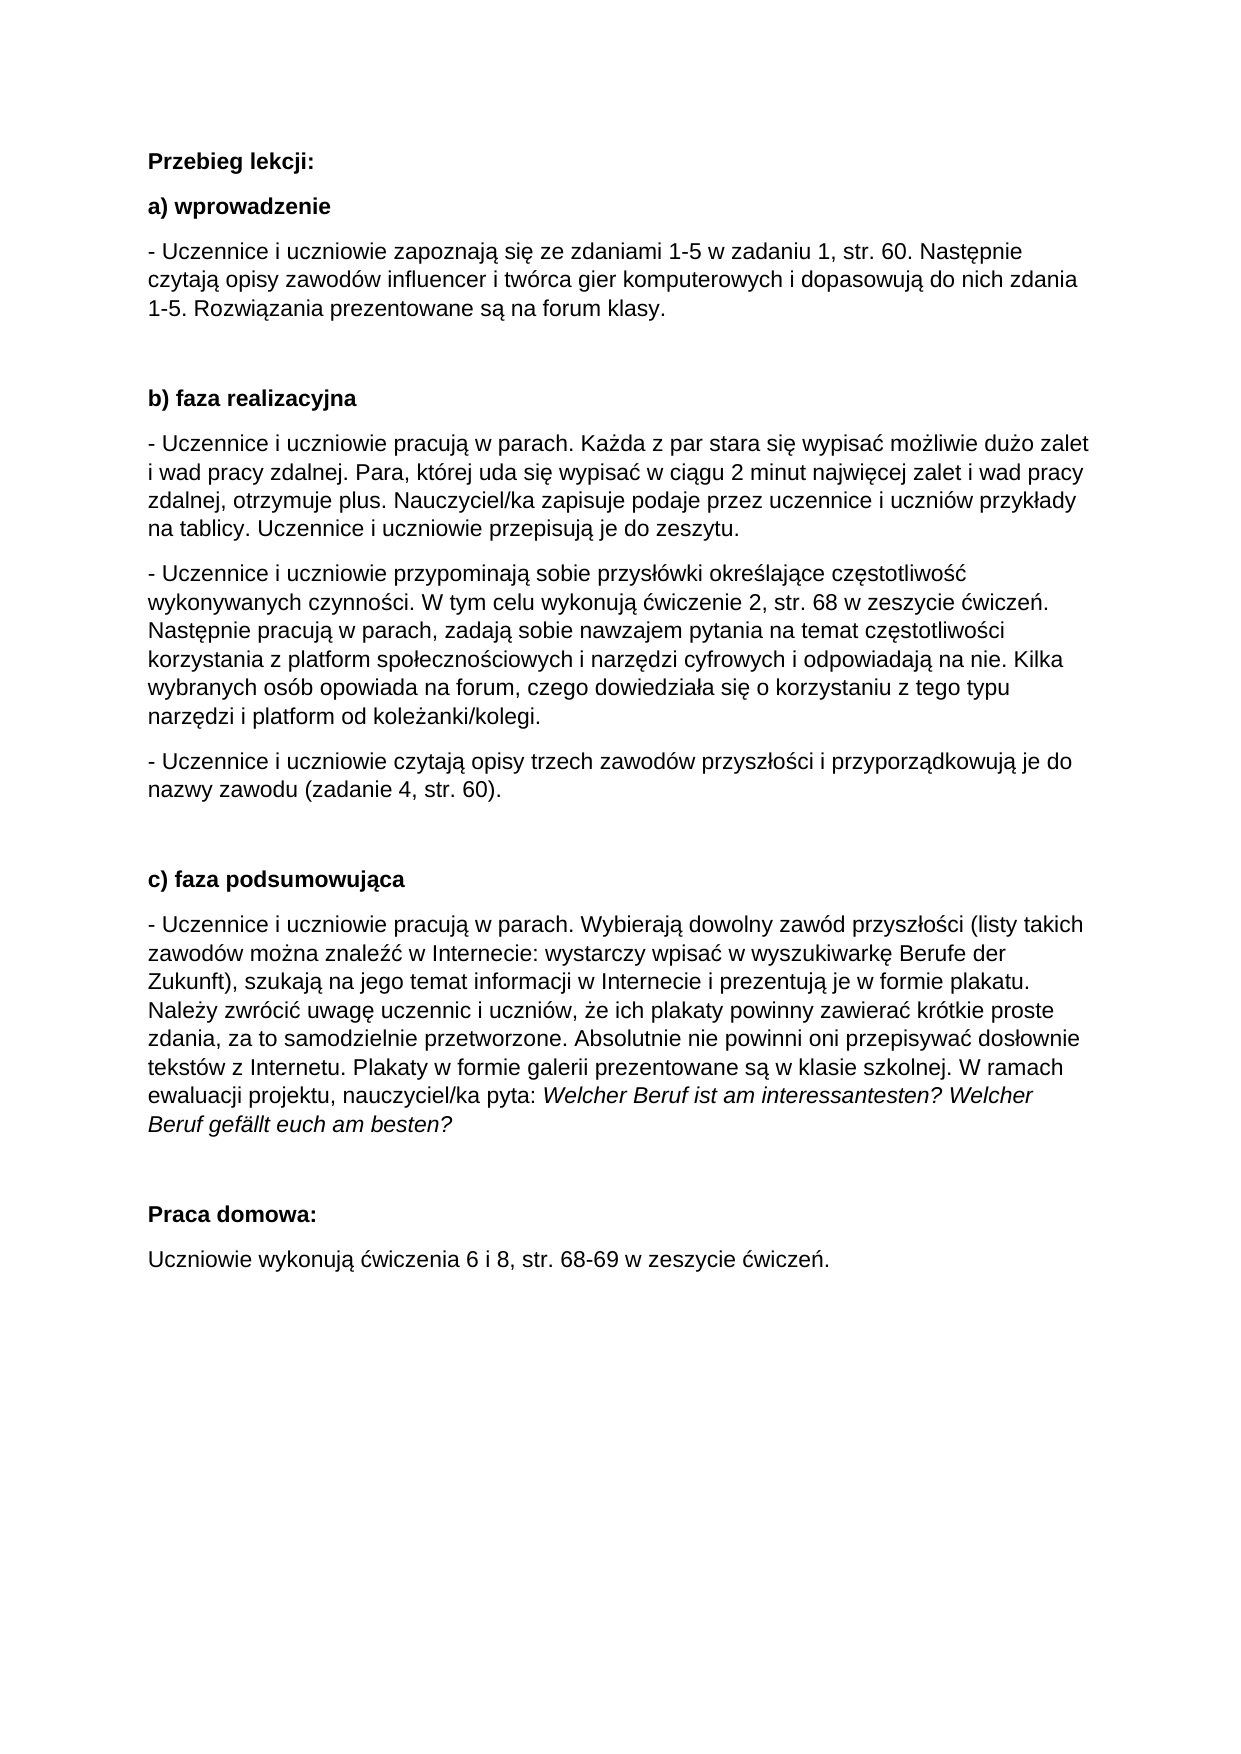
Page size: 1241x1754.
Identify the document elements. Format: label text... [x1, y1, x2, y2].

text - Uczennice i uczniowie pracują w parach. Wybierają dowolny zawód przyszłości (listy takich zawodów można znaleźć w Internecie: wystarczy wpisać w wyszukiwarkę Berufe der Zukunft), szukają na jego temat informacji w Internecie i prezentują je w formie plakatu. Należy zwrócić uwagę uczennic i uczniów, że ich plakaty powinny zawierać krótkie proste zdania, za to samodzielnie przetworzone. Absolutnie nie powinni oni przepisywać dosłownie tekstów z Internetu. Plakaty w formie galerii prezentowane są w klasie szkolnej. W ramach ewaluacji projektu, nauczyciel/ka pyta: Welcher Beruf ist am interessantesten? Welcher Beruf gefällt euch am besten? [148, 911, 1093, 1137]
text - Uczennice i uczniowie czytają opisy trzech zawodów przyszłości i przyporządkowują je do nazwy zawodu (zadanie 4, str. 60). [148, 748, 1093, 802]
text Przebieg lekcji: [148, 148, 1093, 174]
text b) faza realizacyjna [148, 385, 1093, 411]
text a) wprowadzenie [148, 193, 1093, 219]
text c) faza podsumowująca [148, 866, 1093, 893]
text - Uczennice i uczniowie zapoznają się ze zdaniami 1-5 w zadaniu 1, str. 60. Następnie czytają opisy zawodów influencer i twórca gier komputerowych i dopasowują do nich zdania 1-5. Rozwiązania prezentowane są na forum klasy. [148, 238, 1093, 321]
text - Uczennice i uczniowie pracują w parach. Każda z par stara się wypisać możliwie dużo zalet i wad pracy zdalnej. Para, której uda się wypisać w ciągu 2 minut najwięcej zalet i wad pracy zdalnej, otrzymuje plus. Nauczyciel/ka zapisuje podaje przez uczennice i uczniów przykłady na tablicy. Uczennice i uczniowie przepisują je do zeszytu. [148, 430, 1093, 542]
text - Uczennice i uczniowie przypominają sobie przysłówki określające częstotliwość wykonywanych czynności. W tym celu wykonują ćwiczenie 2, str. 68 w zeszycie ćwiczeń. Następnie pracują w parach, zadają sobie nawzajem pytania na temat częstotliwości korzystania z platform społecznościowych i narzędzi cyfrowych i odpowiadają na nie. Kilka wybranych osób opowiada na forum, czego dowiedziała się o korzystaniu z tego typu narzędzi i platform od koleżanki/kolegi. [148, 560, 1093, 729]
text Uczniowie wykonują ćwiczenia 6 i 8, str. 68-69 w zeszycie ćwiczeń. [148, 1246, 1093, 1272]
text Praca domowa: [148, 1201, 1093, 1227]
